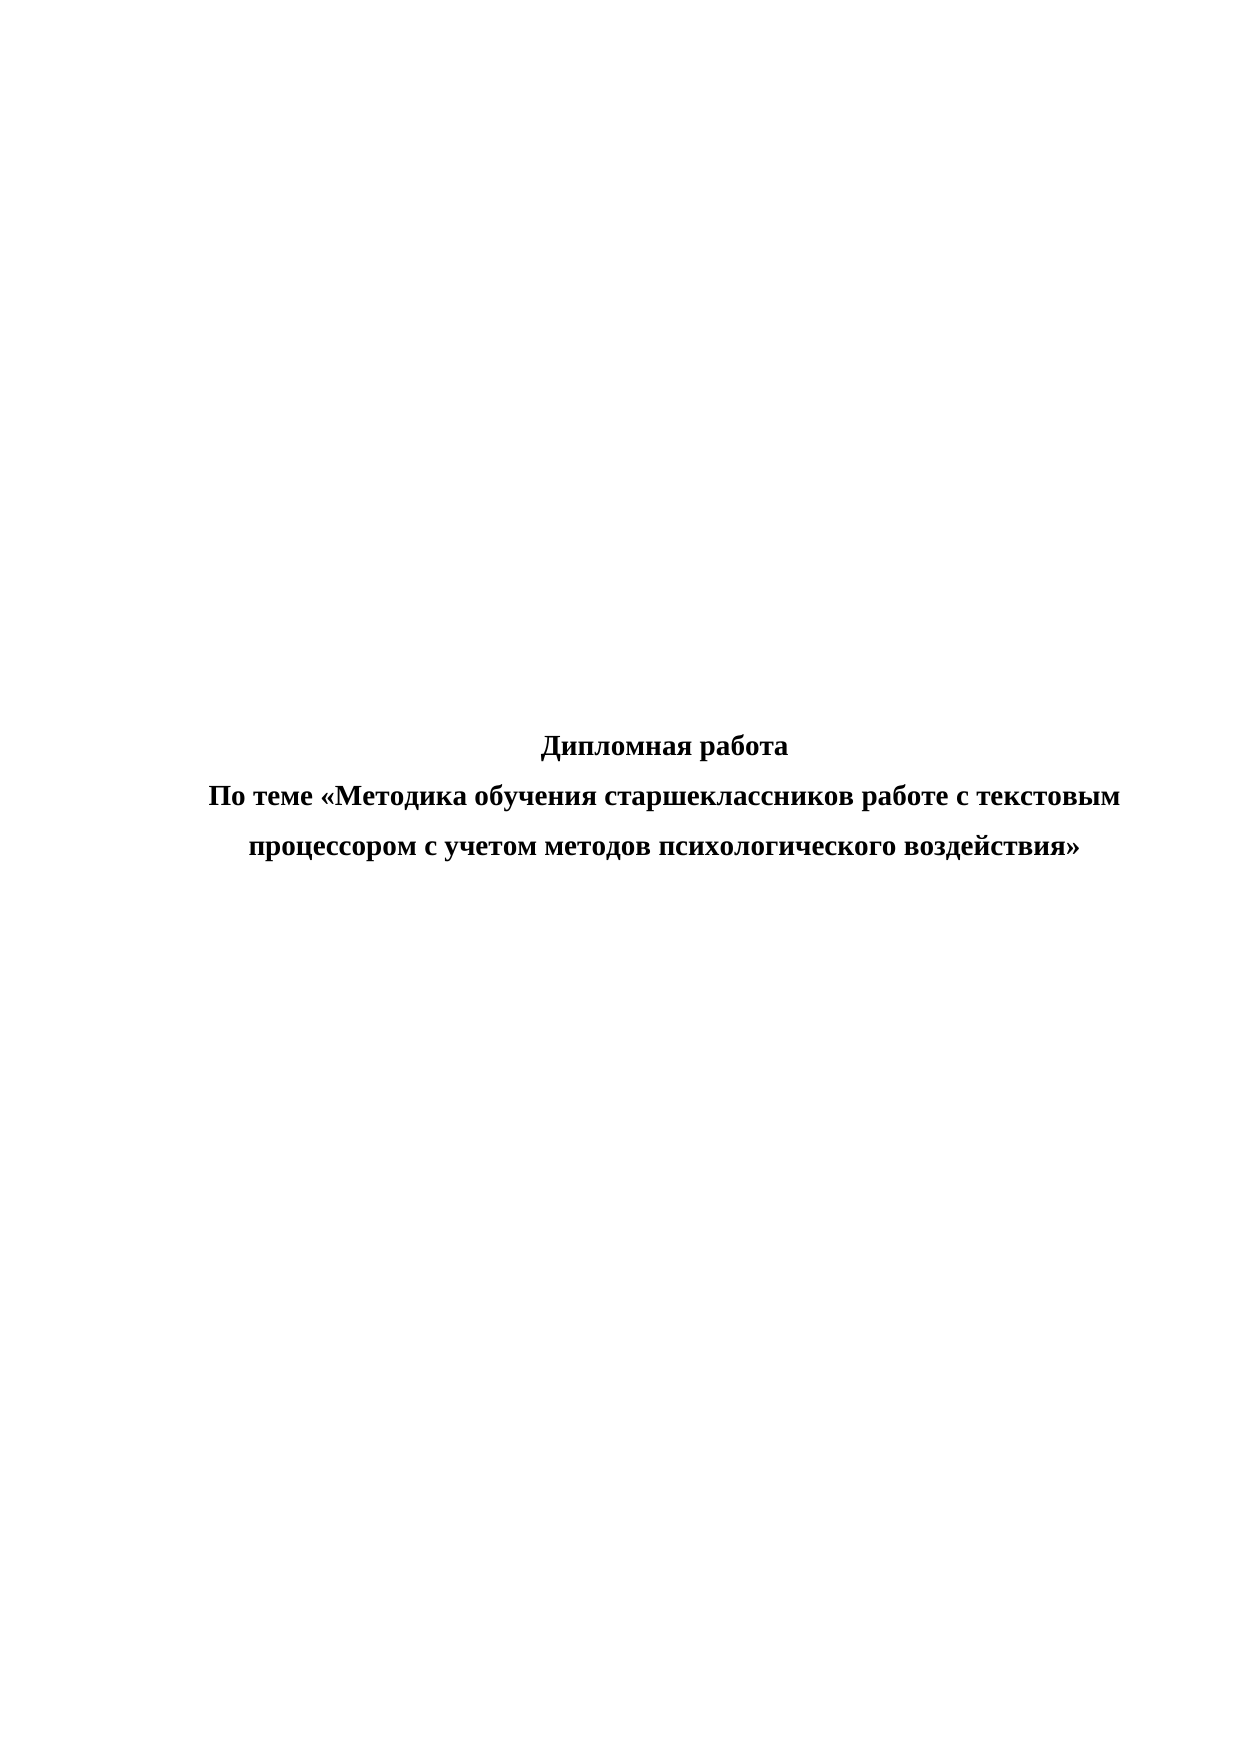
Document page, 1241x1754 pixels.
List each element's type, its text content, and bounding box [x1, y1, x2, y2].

text По теме «Методика обучения старшеклассников работе с текстовым процессором с учетом методов психологического воздействия» [177, 778, 1152, 862]
text Дипломная работа [177, 728, 1152, 761]
